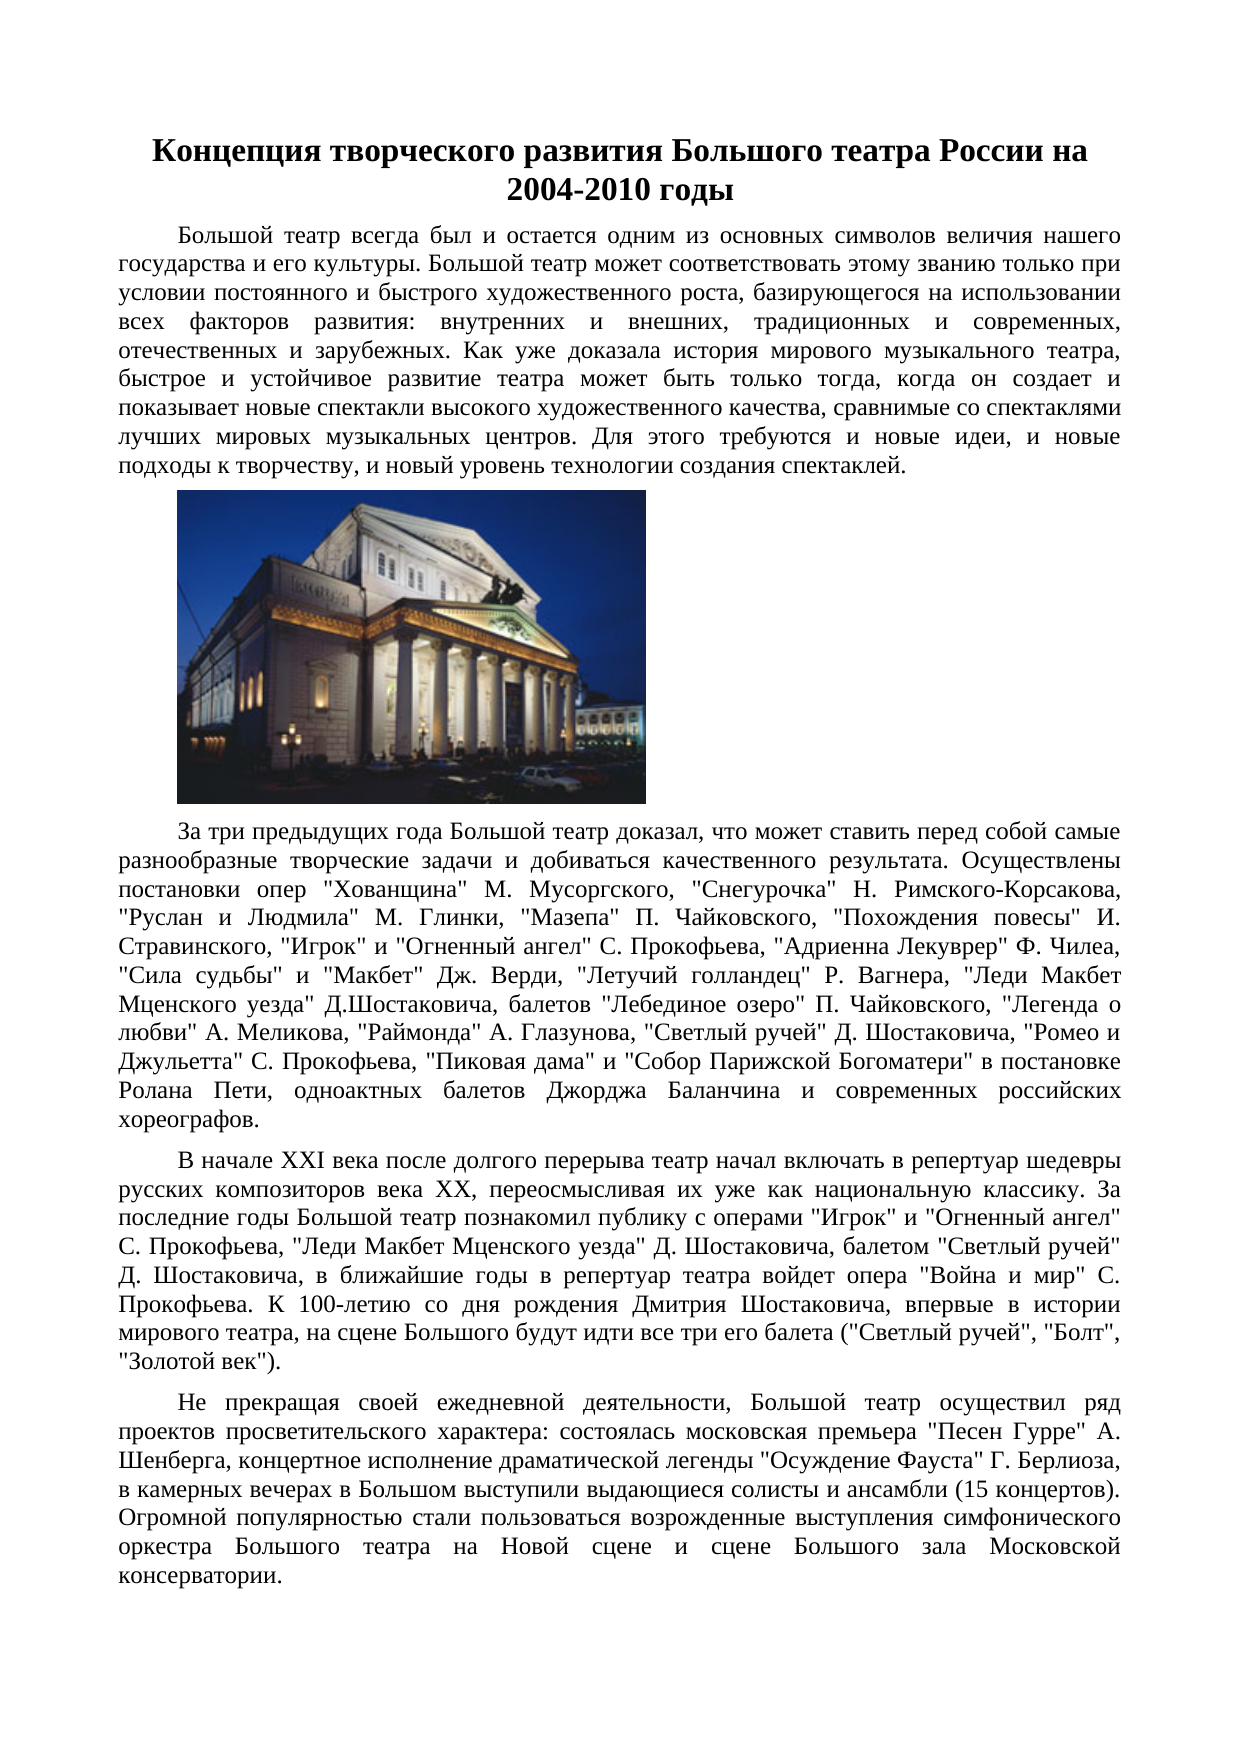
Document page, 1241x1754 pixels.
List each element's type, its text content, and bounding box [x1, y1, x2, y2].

picture [177, 490, 646, 804]
text Концепция творческого развития Большого театра России на 2004-2010 годы [118, 131, 1122, 207]
text За три предыдущих года Большой театр доказал, что может ставить перед собой самые разнообразные творческие задачи и добиваться качественного результата. Осуществлены постановки опер "Хованщина" М. Мусоргского, "Снегурочка" Н. Римского-Корсакова, "Руслан и Людмила" М. Глинки, "Мазепа" П. Чайковского, "Похождения повесы" И. Стравинского, "Игрок" и "Огненный ангел" С. Прокофьева, "Адриенна Лекуврер" Ф. Чилеа, "Сила судьбы" и "Макбет" Дж. Верди, "Летучий голландец" Р. Вагнера, "Леди Макбет Мценского уезда" Д.Шостаковича, балетов "Лебединое озеро" П. Чайковского, "Легенда о любви" А. Меликова, "Раймонда" А. Глазунова, "Светлый ручей" Д. Шостаковича, "Ромео и Джульетта" С. Прокофьева, "Пиковая дама" и "Собор Парижской Богоматери" в постановке Ролана Пети, одноактных балетов Джорджа Баланчина и современных российских хореографов. [118, 816, 1122, 1132]
text В начале XXI века после долгого перерыва театр начал включать в репертуар шедевры русских композиторов века ХХ, переосмысливая их уже как национальную классику. За последние годы Большой театр познакомил публику с операми "Игрок" и "Огненный ангел" С. Прокофьева, "Леди Макбет Мценского уезда" Д. Шостаковича, балетом "Светлый ручей" Д. Шостаковича, в ближайшие годы в репертуар театра войдет опера "Война и мир" С. Прокофьева. К 100-летию со дня рождения Дмитрия Шостаковича, впервые в истории мирового театра, на сцене Большого будут идти все три его балета ("Светлый ручей", "Болт", "Золотой век"). [118, 1145, 1122, 1375]
text Большой театр всегда был и остается одним из основных символов величия нашего государства и его культуры. Большой театр может соответствовать этому званию только при условии постоянного и быстрого художественного роста, базирующегося на использовании всех факторов развития: внутренних и внешних, традиционных и современных, отечественных и зарубежных. Как уже доказала история мирового музыкального театра, быстрое и устойчивое развитие театра может быть только тогда, когда он создает и показывает новые спектакли высокого художественного качества, сравнимые со спектаклями лучших мировых музыкальных центров. Для этого требуются и новые идеи, и новые подходы к творчеству, и новый уровень технологии создания спектаклей. [118, 220, 1122, 478]
text Не прекращая своей ежедневной деятельности, Большой театр осуществил ряд проектов просветительского характера: состоялась московская премьера "Песен Гурре" А. Шенберга, концертное исполнение драматической легенды "Осуждение Фауста" Г. Берлиоза, в камерных вечерах в Большом выступили выдающиеся солисты и ансамбли (15 концертов). Огромной популярностью стали пользоваться возрожденные выступления симфонического оркестра Большого театра на Новой сцене и сцене Большого зала Московской консерватории. [118, 1387, 1122, 1589]
